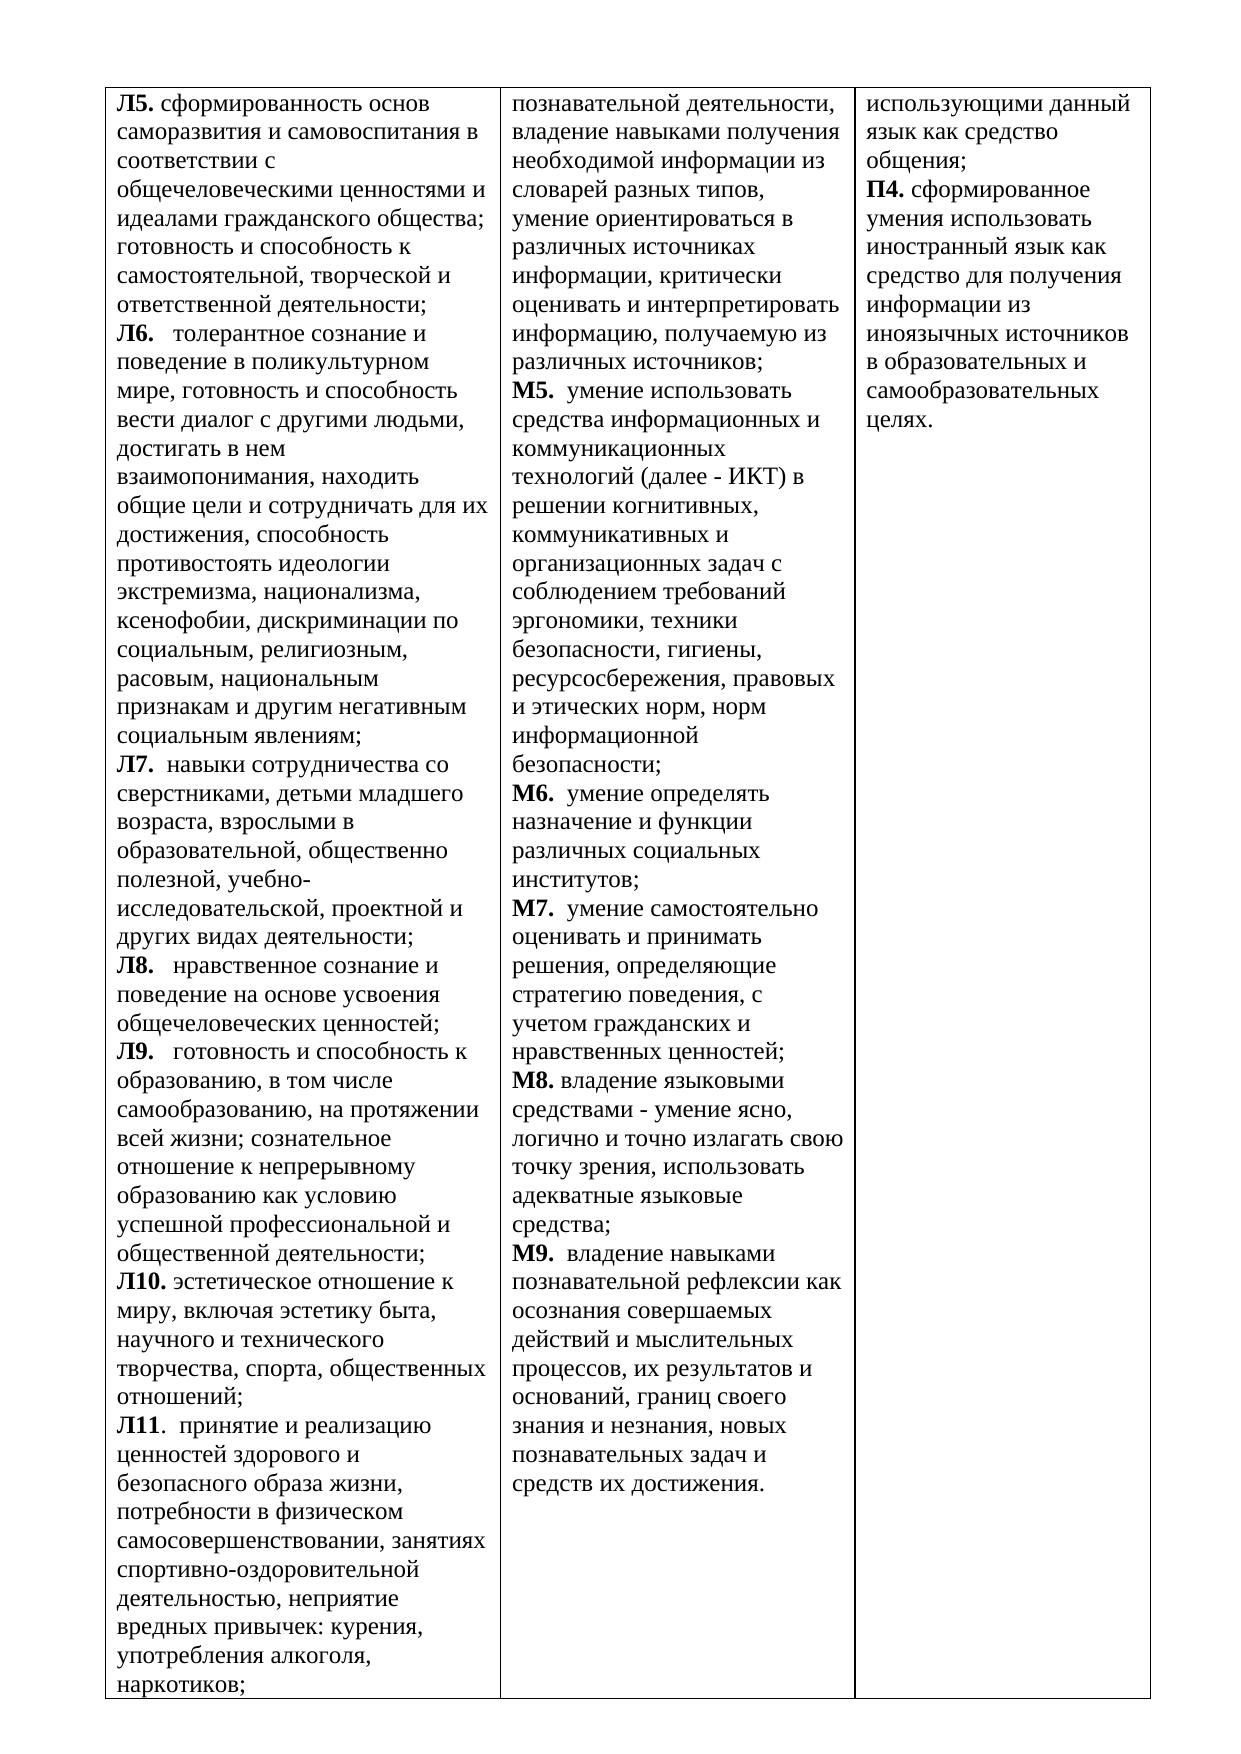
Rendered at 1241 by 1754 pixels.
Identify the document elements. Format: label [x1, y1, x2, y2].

table_cell [501, 88, 854, 1698]
table_cell [856, 88, 1150, 1698]
table_cell [106, 88, 500, 1698]
